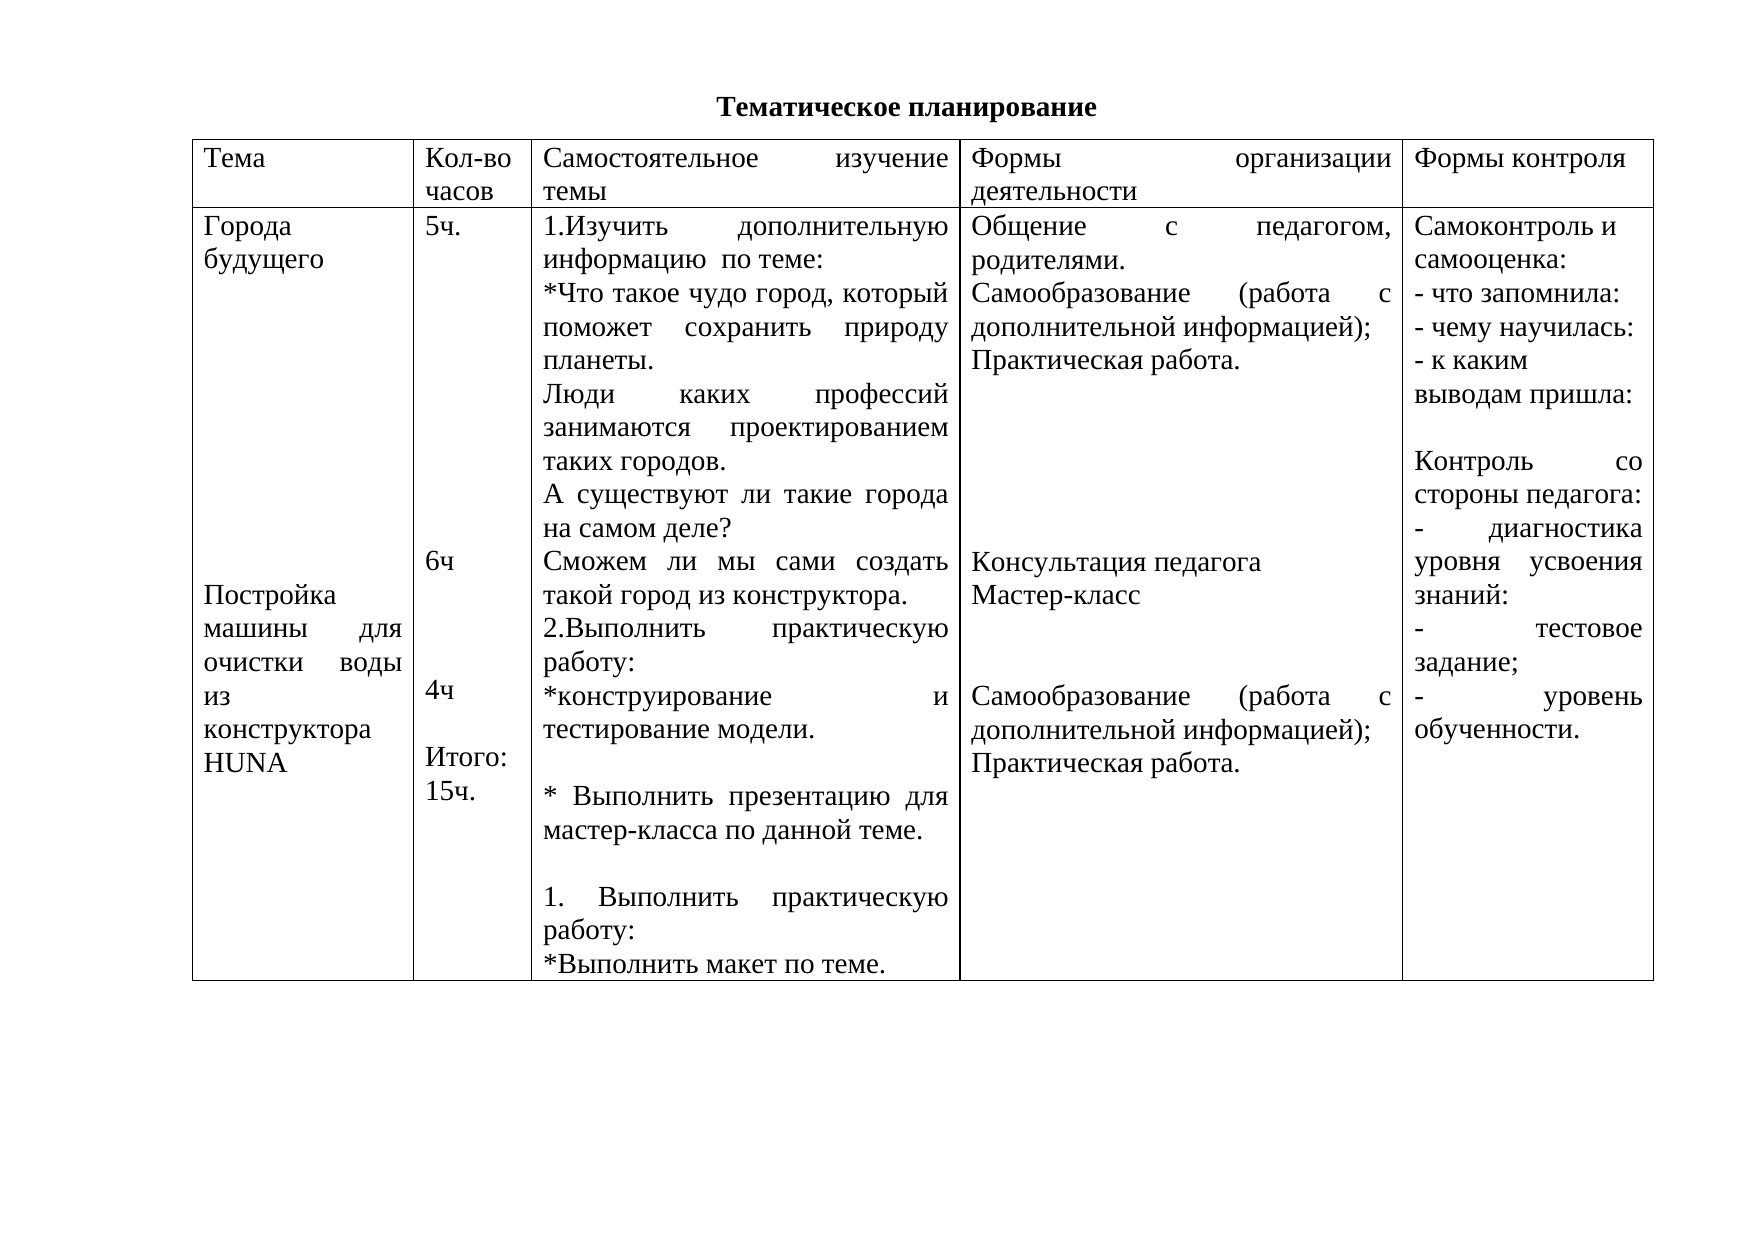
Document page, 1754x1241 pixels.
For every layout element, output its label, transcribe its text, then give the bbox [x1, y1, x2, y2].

table_cell Города будущего Постройка машины для очистки воды из конструктора HUNA [193, 208, 413, 979]
table_cell Общение с педагогом, родителями. Самообразование (работа с дополнительной информацией); Практическая работа. Консультация педагога Мастер-класс Самообразование (работа с дополнительной информацией); Практическая работа. [961, 208, 1402, 979]
table_header Формы организации деятельности [961, 140, 1402, 207]
table_header Тема [193, 140, 413, 207]
table_header Формы контроля [1403, 140, 1653, 207]
text Тематическое планирование [148, 89, 1665, 122]
table_header Самостоятельное изучение темы [532, 140, 959, 207]
table_header Кол-во часов [414, 140, 531, 207]
table_cell 1.Изучить дополнительную информацию по теме: *Что такое чудо город, который поможет сохранить природу планеты. Люди каких профессий занимаются проектированием таких городов. А существуют ли такие города на самом деле? Сможем ли мы сами создать такой город из конструктора. 2.Выполнить практическую работу: *конструирование и тестирование модели. * Выполнить презентацию для мастер-класса по данной теме. 1. Выполнить практическую работу: *Выполнить макет по теме. [532, 208, 959, 979]
table_cell Самоконтроль и самооценка: - что запомнила: - чему научилась: - к каким выводам пришла: Контроль со стороны педагога: - диагностика уровня усвоения знаний: - тестовое задание; - уровень обученности. [1403, 208, 1653, 979]
table_cell 5ч. 6ч 4ч Итого: 15ч. [414, 208, 531, 979]
